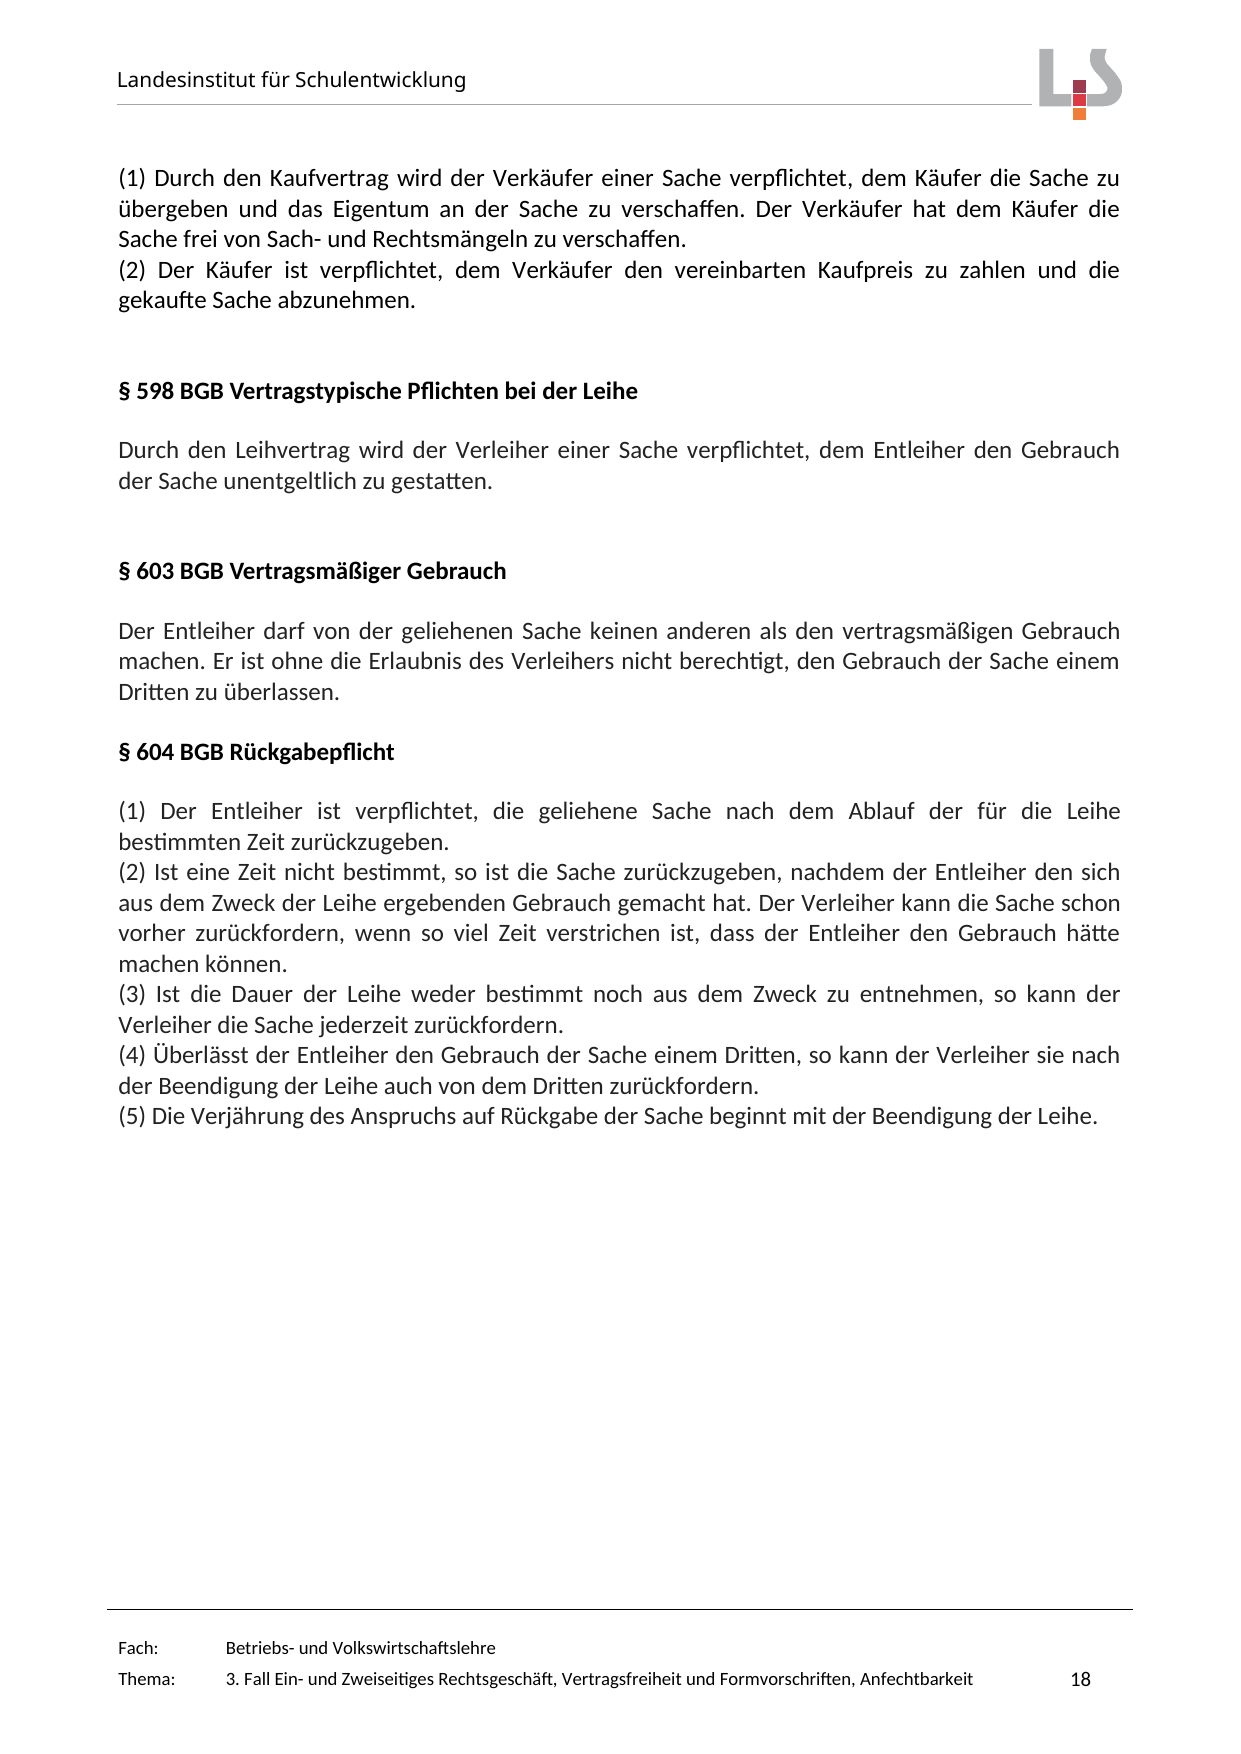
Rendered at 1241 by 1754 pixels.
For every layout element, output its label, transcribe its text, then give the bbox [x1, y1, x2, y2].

text Durch den Leihvertrag wird der Verleiher einer Sache verpflichtet, dem Entleiher den Gebrauch der Sache unentgeltlich zu gestatten. [118, 434, 1122, 496]
text (2) Ist eine Zeit nicht bestimmt, so ist die Sache zurückzugeben, nachdem der Entleiher den sich aus dem Zweck der Leihe ergebenden Gebrauch gemacht hat. Der Verleiher kann die Sache schon vorher zurückfordern, wenn so viel Zeit verstrichen ist, dass der Entleiher den Gebrauch hätte machen können. [118, 856, 1122, 978]
text (3) Ist die Dauer der Leihe weder bestimmt noch aus dem Zweck zu entnehmen, so kann der Verleiher die Sache jederzeit zurückfordern. [118, 978, 1122, 1039]
text (5) Die Verjährung des Anspruchs auf Rückgabe der Sache beginnt mit der Beendigung der Leihe. [118, 1101, 1122, 1131]
text (1) Durch den Kaufvertrag wird der Verkäufer einer Sache verpflichtet, dem Käufer die Sache zu übergeben und das Eigentum an der Sache zu verschaffen. Der Verkäufer hat dem Käufer die Sache frei von Sach- und Rechtsmängeln zu verschaffen. [118, 162, 1122, 254]
text § 603 BGB Vertragsmäßiger Gebrauch [118, 555, 1122, 586]
text (2) Der Käufer ist verpflichtet, dem Verkäufer den vereinbarten Kaufpreis zu zahlen und die gekaufte Sache abzunehmen. [118, 254, 1122, 315]
text § 598 BGB Vertragstypische Pflichten bei der Leihe [118, 375, 1122, 405]
text Der Entleiher darf von der geliehenen Sache keinen anderen als den vertragsmäßigen Gebrauch machen. Er ist ohne die Erlaubnis des Verleihers nicht berechtigt, den Gebrauch der Sache einem Dritten zu überlassen. [118, 615, 1122, 706]
text § 604 BGB Rückgabepflicht [118, 736, 1122, 766]
text (1) Der Entleiher ist verpflichtet, die geliehene Sache nach dem Ablauf der für die Leihe bestimmten Zeit zurückzugeben. [118, 795, 1122, 856]
text (4) Überlässt der Entleiher den Gebrauch der Sache einem Dritten, so kann der Verleiher sie nach der Beendigung der Leihe auch von dem Dritten zurückfordern. [118, 1039, 1122, 1101]
